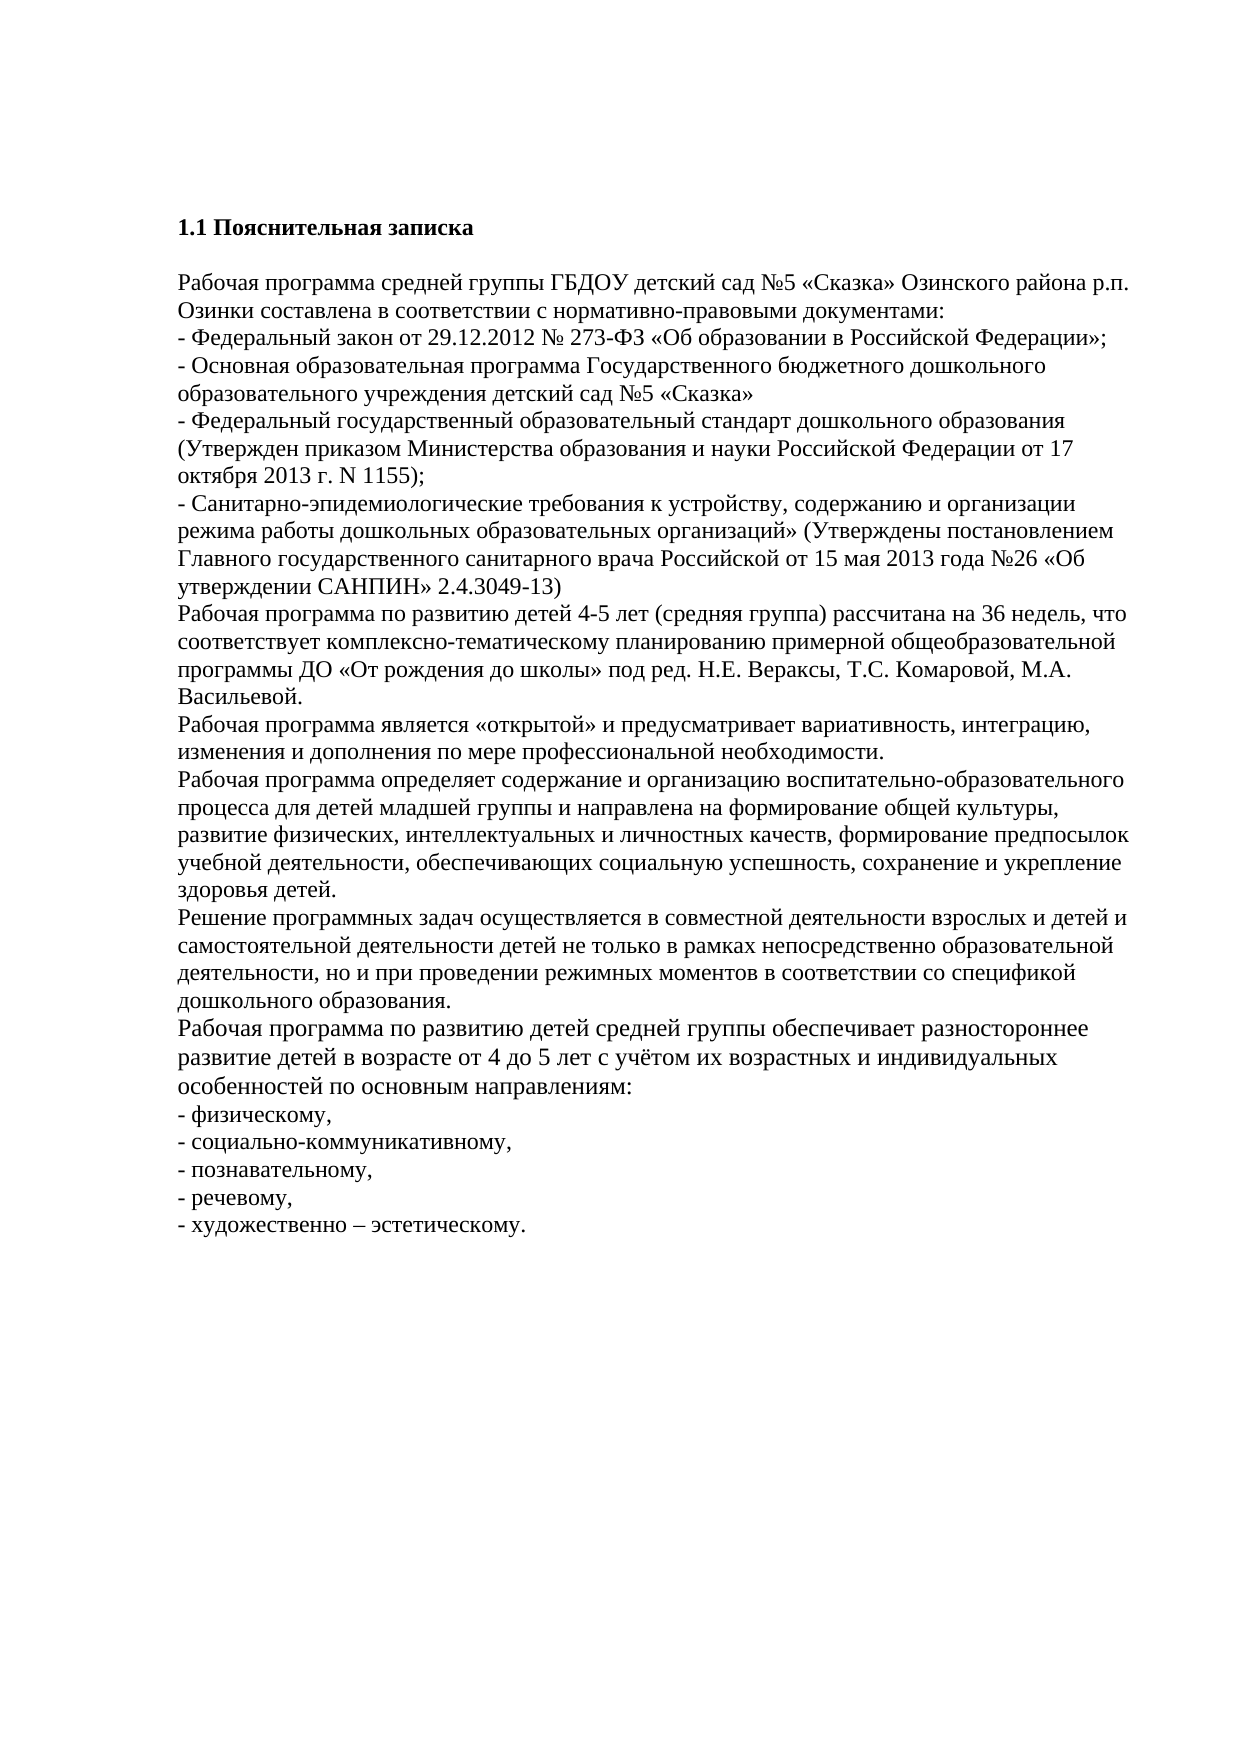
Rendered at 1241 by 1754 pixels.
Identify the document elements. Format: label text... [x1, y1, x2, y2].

text - социально-коммуникативному, [177, 1127, 1152, 1155]
text - художественно – эстетическому. [177, 1210, 1152, 1238]
text 1.1 Пояснительная записка [177, 213, 1152, 241]
text - Основная образовательная программа Государственного бюджетного дошкольного образовательного учреждения детский сад №5 «Сказка» [177, 351, 1152, 406]
text - Санитарно-эпидемиологические требования к устройству, содержанию и организации режима работы дошкольных образовательных организаций» (Утверждены постановлением Главного государственного санитарного врача Российской от 15 мая 2013 года №26 «Об утверждении САНПИН» 2.4.3049-13) [177, 489, 1152, 599]
text Рабочая программа по развитию детей 4-5 лет (средняя группа) рассчитана на 36 недель, что соответствует комплексно-тематическому планированию примерной общеобразовательной программы ДО «От рождения до школы» под ред. Н.Е. Вераксы, Т.С. Комаровой, М.А. Васильевой. [177, 599, 1152, 710]
text Рабочая программа средней группы ГБДОУ детский сад №5 «Сказка» Озинского района р.п. Озинки составлена в соответствии с нормативно-правовыми документами: [177, 268, 1152, 323]
text - речевому, [177, 1182, 1152, 1210]
text - познавательному, [177, 1155, 1152, 1182]
text - Федеральный государственный образовательный стандарт дошкольного образования (Утвержден приказом Министерства образования и науки Российской Федерации от 17 октября 2013 г. N 1155); [177, 406, 1152, 489]
text Рабочая программа определяет содержание и организацию воспитательно-образовательного процесса для детей младшей группы и направлена на формирование общей культуры, развитие физических, интеллектуальных и личностных качеств, формирование предпосылок учебной деятельности, обеспечивающих социальную успешность, сохранение и укрепление здоровья детей. [177, 765, 1152, 903]
text Рабочая программа по развитию детей средней группы обеспечивает разностороннее развитие детей в возрасте от 4 до 5 лет с учётом их возрастных и индивидуальных особенностей по основным направлениям: [177, 1013, 1152, 1100]
text - Федеральный закон от 29.12.2012 № 273-ФЗ «Об образовании в Российской Федерации»; [177, 323, 1152, 351]
text - физическому, [177, 1100, 1152, 1127]
text Решение программных задач осуществляется в совместной деятельности взрослых и детей и самостоятельной деятельности детей не только в рамках непосредственно образовательной деятельности, но и при проведении режимных моментов в соответствии со спецификой дошкольного образования. [177, 903, 1152, 1013]
text Рабочая программа является «открытой» и предусматривает вариативность, интеграцию, изменения и дополнения по мере профессиональной необходимости. [177, 710, 1152, 765]
